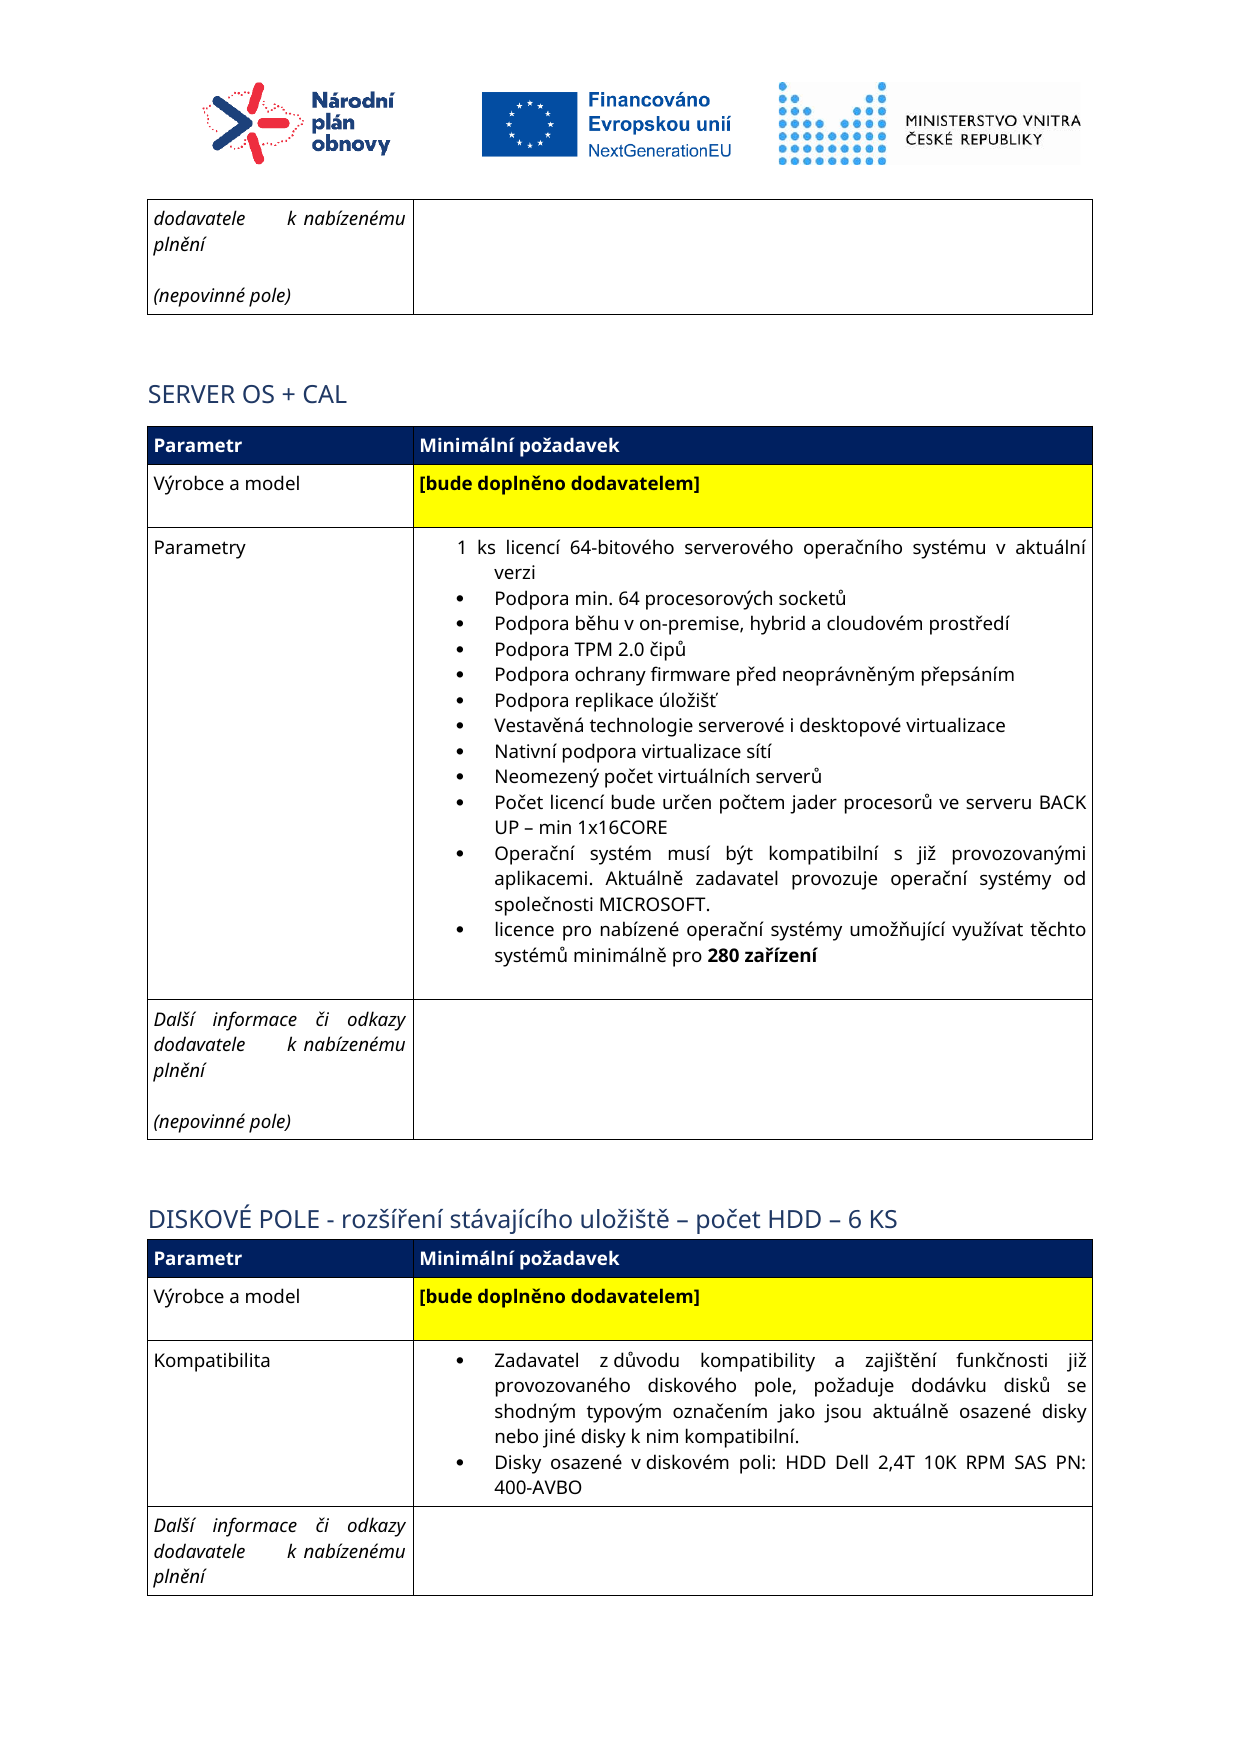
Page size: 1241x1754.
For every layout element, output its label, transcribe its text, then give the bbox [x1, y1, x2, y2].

table_cell [414, 1507, 1092, 1595]
table_header Minimální požadavek [414, 1240, 1092, 1277]
table_cell Kompatibilita [148, 1341, 413, 1506]
table_cell Další informace či odkazy dodavatele k nabízenému plnění (nepovinné pole) [148, 1000, 413, 1139]
table_header Minimální požadavek [414, 427, 1092, 464]
picture [778, 82, 1081, 165]
table_cell Výrobce a model [148, 1278, 413, 1340]
table_cell Výrobce a model [148, 465, 413, 527]
picture [190, 73, 412, 174]
table_cell [bude doplněno dodavatelem] [414, 465, 1092, 527]
table_cell Další informace či odkazy dodavatele k nabízenému plnění (nepovinné pole) [148, 1507, 413, 1595]
table_cell Další informace či odkazy dodavatele k nabízenému plnění (nepovinné pole) [148, 200, 413, 313]
table_header Parametr [148, 427, 413, 464]
picture [473, 86, 748, 161]
text SERVER OS + CAL [148, 376, 1093, 410]
table_cell 1 ks licencí 64-bitového serverového operačního systému v aktuální verzi Podpora min. 64 procesorových socketů Podpora běhu v on-premise, hybrid a cloudovém prostředí Podpora TPM 2.0 čipů Podpora ochrany firmware před neoprávněným přepsáním Podpora replikace úložišť Vestavěná technologie serverové i desktopové virtualizace Nativní podpora virtualizace sítí Neomezený počet virtuálních serverů Počet licencí bude určen počtem jader procesorů ve serveru BACK UP – min 1x16CORE Operační systém musí být kompatibilní s již provozovanými aplikacemi. Aktuálně zadavatel provozuje operační systémy od společnosti MICROSOFT. licence pro nabízené operační systémy umožňující využívat těchto systémů minimálně pro 280 zařízení [414, 528, 1092, 999]
table_cell [414, 200, 1092, 313]
table_cell [bude doplněno dodavatelem] [414, 1278, 1092, 1340]
table_cell Parametry [148, 528, 413, 999]
table_cell Zadavatel z důvodu kompatibility a zajištění funkčnosti již provozovaného diskového pole, požaduje dodávku disků se shodným typovým označením jako jsou aktuálně osazené disky nebo jiné disky k nim kompatibilní. Disky osazené v diskovém poli: HDD Dell 2,4T 10K RPM SAS PN: 400-AVBO [414, 1341, 1092, 1506]
subtitle DISKOVÉ POLE - rozšíření stávajícího uložiště – počet HDD – 6 KS [148, 1202, 1093, 1236]
table_cell [414, 1000, 1092, 1139]
table_header Parametr [148, 1240, 413, 1277]
